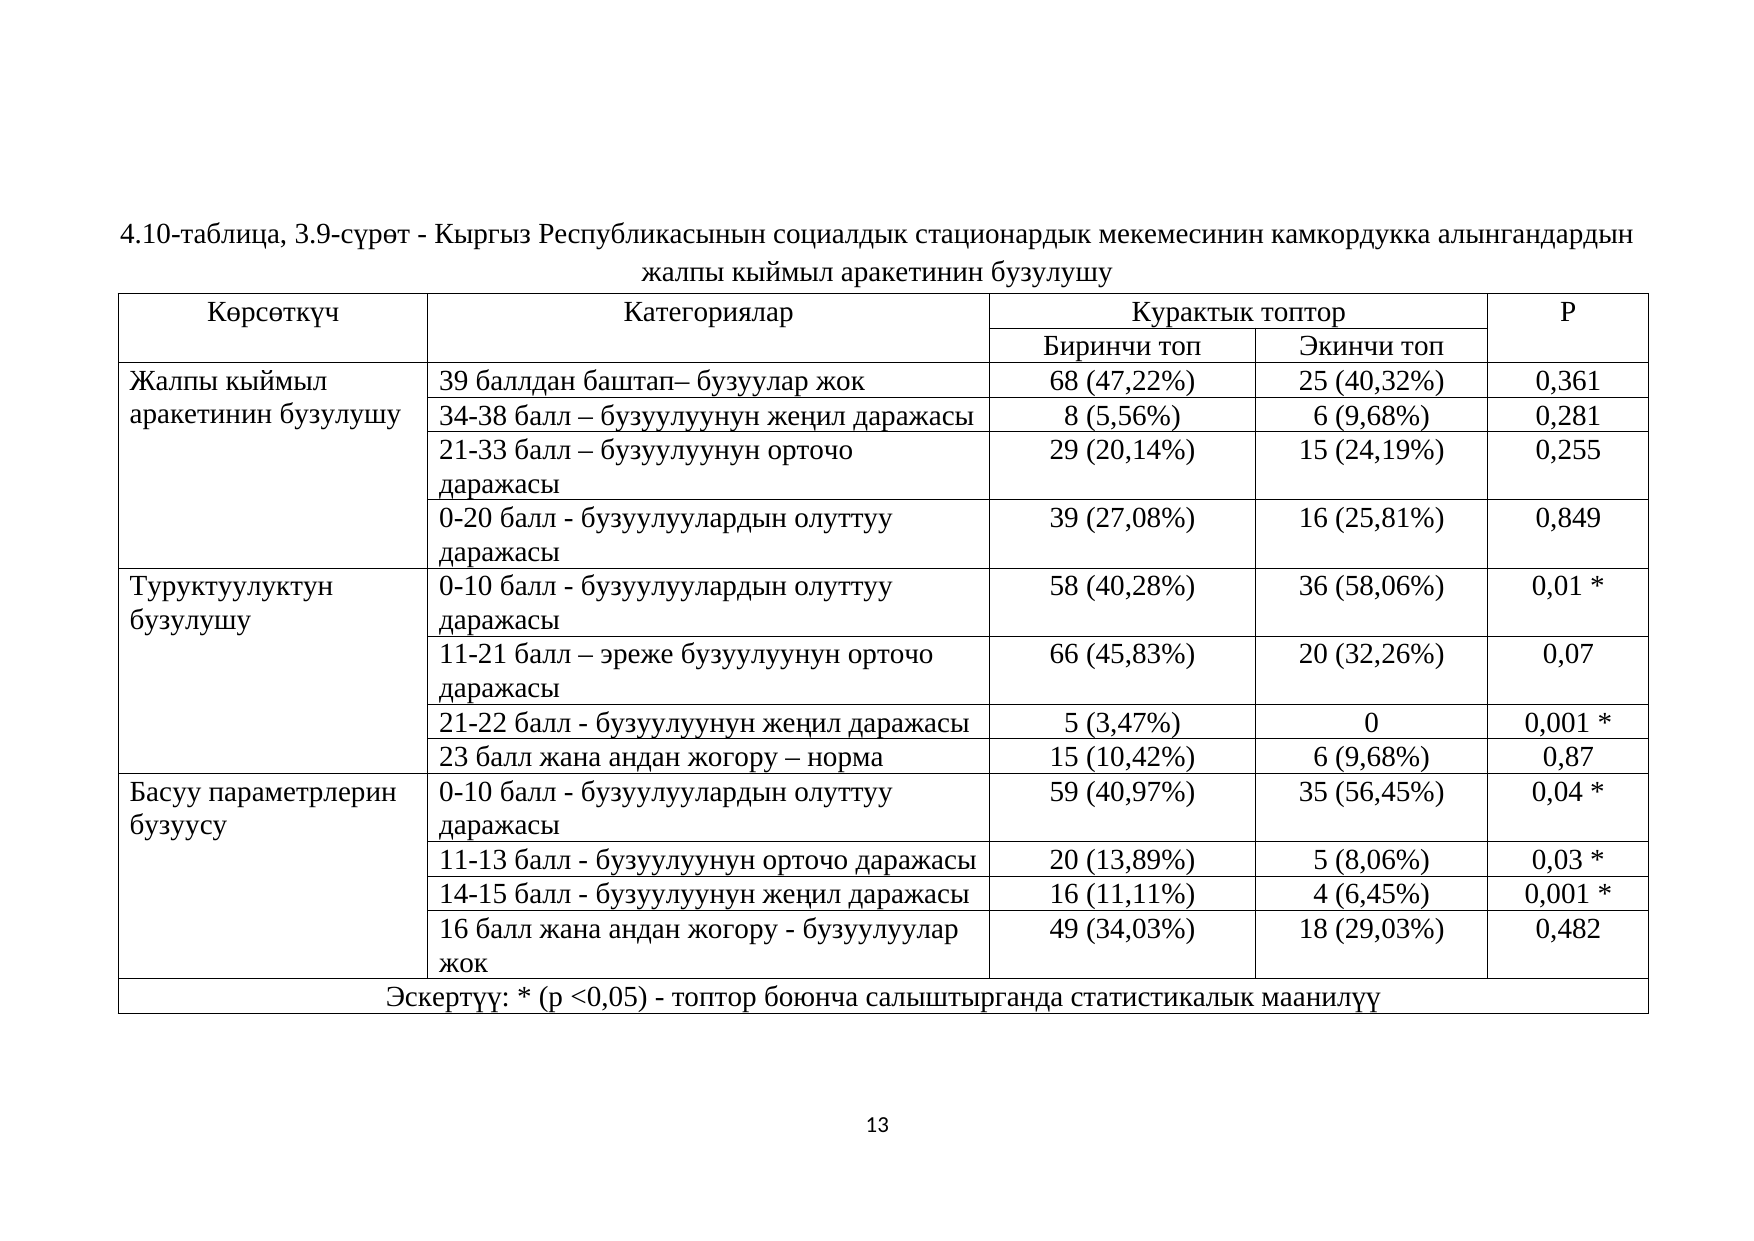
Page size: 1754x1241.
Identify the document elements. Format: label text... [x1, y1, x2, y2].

table_cell 0,001 * [1488, 705, 1648, 738]
table_header Көрсөткүч [119, 294, 427, 362]
table_cell 0,03 * [1488, 842, 1648, 876]
table_cell 0-10 балл - бузуулуулардын олуттуу даражасы [428, 774, 989, 841]
table_cell 11-13 балл - бузуулуунун орточо даражасы [428, 842, 989, 876]
table_cell 39 (27,08%) [990, 500, 1255, 567]
table_cell 16 балл жана андан жогору - бузуулуулар жок [428, 911, 989, 978]
table_cell 8 (5,56%) [990, 398, 1255, 431]
table_cell 23 балл жана андан жогору – норма [428, 739, 989, 773]
table_cell 0-10 балл - бузуулуулардын олуттуу даражасы [428, 569, 989, 636]
table_cell 36 (58,06%) [1256, 569, 1487, 636]
table_cell 5 (3,47%) [990, 705, 1255, 738]
table_cell 20 (13,89%) [990, 842, 1255, 876]
table_cell 14-15 балл - бузуулуунун жеңил даражасы [428, 877, 989, 910]
table_cell 58 (40,28%) [990, 569, 1255, 636]
table_cell 0,07 [1488, 637, 1648, 704]
table_cell 15 (24,19%) [1256, 432, 1487, 499]
table_cell 6 (9,68%) [1256, 739, 1487, 773]
table_cell Басуу параметрлерин бузуусу [119, 774, 427, 978]
table_cell 29 (20,14%) [990, 432, 1255, 499]
table_cell 0,87 [1488, 739, 1648, 773]
table_cell 16 (11,11%) [990, 877, 1255, 910]
table_cell 0,001 * [1488, 877, 1648, 910]
table_cell 0,361 [1488, 363, 1648, 397]
table_cell 0,01 * [1488, 569, 1648, 636]
table_cell 21-22 балл - бузуулуунун жеңил даражасы [428, 705, 989, 738]
text 4.10-таблица, 3.9-сүрөт - Кыргыз Республикасынын социалдык стационардык мекемесинин камкордукка алынгандардын жалпы кыймыл аракетинин бузулушу [118, 216, 1636, 288]
table_cell 15 (10,42%) [990, 739, 1255, 773]
table_cell 0,482 [1488, 911, 1648, 978]
table_cell 49 (34,03%) [990, 911, 1255, 978]
table_cell Экинчи топ [1256, 329, 1487, 362]
table_cell 0,281 [1488, 398, 1648, 431]
table_cell 39 баллдан баштап– бузуулар жок [428, 363, 989, 397]
table_header Р [1488, 294, 1648, 362]
table_cell 35 (56,45%) [1256, 774, 1487, 841]
table_header Категориялар [428, 294, 989, 362]
table_cell 0,255 [1488, 432, 1648, 499]
table_cell 21-33 балл – бузуулуунун орточо даражасы [428, 432, 989, 499]
table_cell 68 (47,22%) [990, 363, 1255, 397]
table_cell 34-38 балл – бузуулуунун жеңил даражасы [428, 398, 989, 431]
table_cell 16 (25,81%) [1256, 500, 1487, 567]
table_cell 25 (40,32%) [1256, 363, 1487, 397]
table_cell 5 (8,06%) [1256, 842, 1487, 876]
table_cell 6 (9,68%) [1256, 398, 1487, 431]
table_cell 66 (45,83%) [990, 637, 1255, 704]
table_cell 0 [1256, 705, 1487, 738]
table_cell 18 (29,03%) [1256, 911, 1487, 978]
table_cell 59 (40,97%) [990, 774, 1255, 841]
table_cell Эскертүү: * (p <0,05) - топтор боюнча салыштырганда статистикалык маанилүү [119, 979, 1648, 1013]
table_cell 0,849 [1488, 500, 1648, 567]
table_cell 20 (32,26%) [1256, 637, 1487, 704]
table_cell Биринчи топ [990, 329, 1255, 362]
table_cell 0-20 балл - бузуулуулардын олуттуу даражасы [428, 500, 989, 567]
table_cell 4 (6,45%) [1256, 877, 1487, 910]
table_cell Туруктуулуктун бузулушу [119, 569, 427, 773]
table_cell Жалпы кыймыл аракетинин бузулушу [119, 363, 427, 567]
table_cell 11-21 балл – эреже бузуулуунун орточо даражасы [428, 637, 989, 704]
table_header Курактык топтор [990, 294, 1487, 327]
table_cell 0,04 * [1488, 774, 1648, 841]
